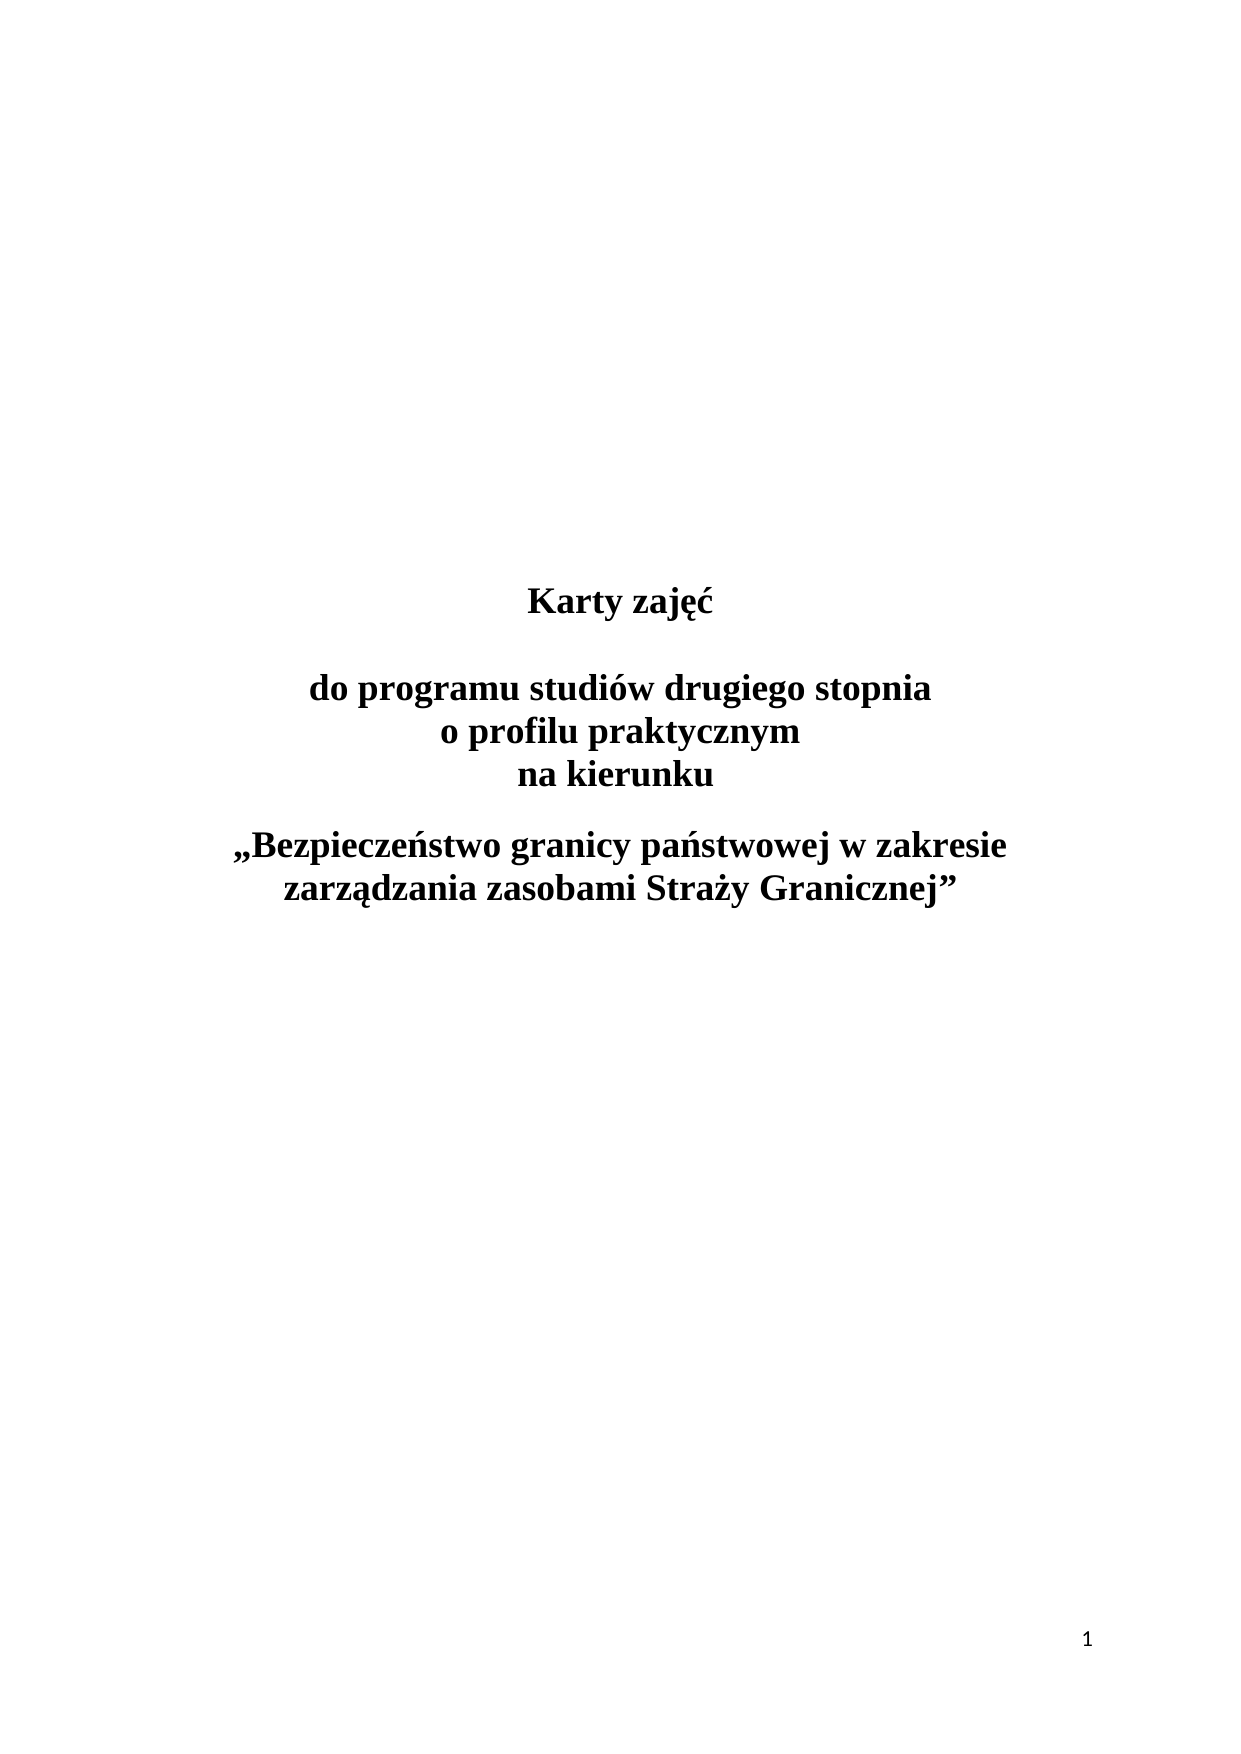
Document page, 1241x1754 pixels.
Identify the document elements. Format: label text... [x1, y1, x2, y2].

text Karty zajęć [148, 579, 1093, 622]
text do programu studiów drugiego stopnia [148, 665, 1093, 708]
text o profilu praktycznym [148, 708, 1093, 751]
text na kierunku [148, 751, 1093, 822]
text „Bezpieczeństwo granicy państwowej w zakresie zarządzania zasobami Straży Granicznej” [148, 822, 1093, 909]
